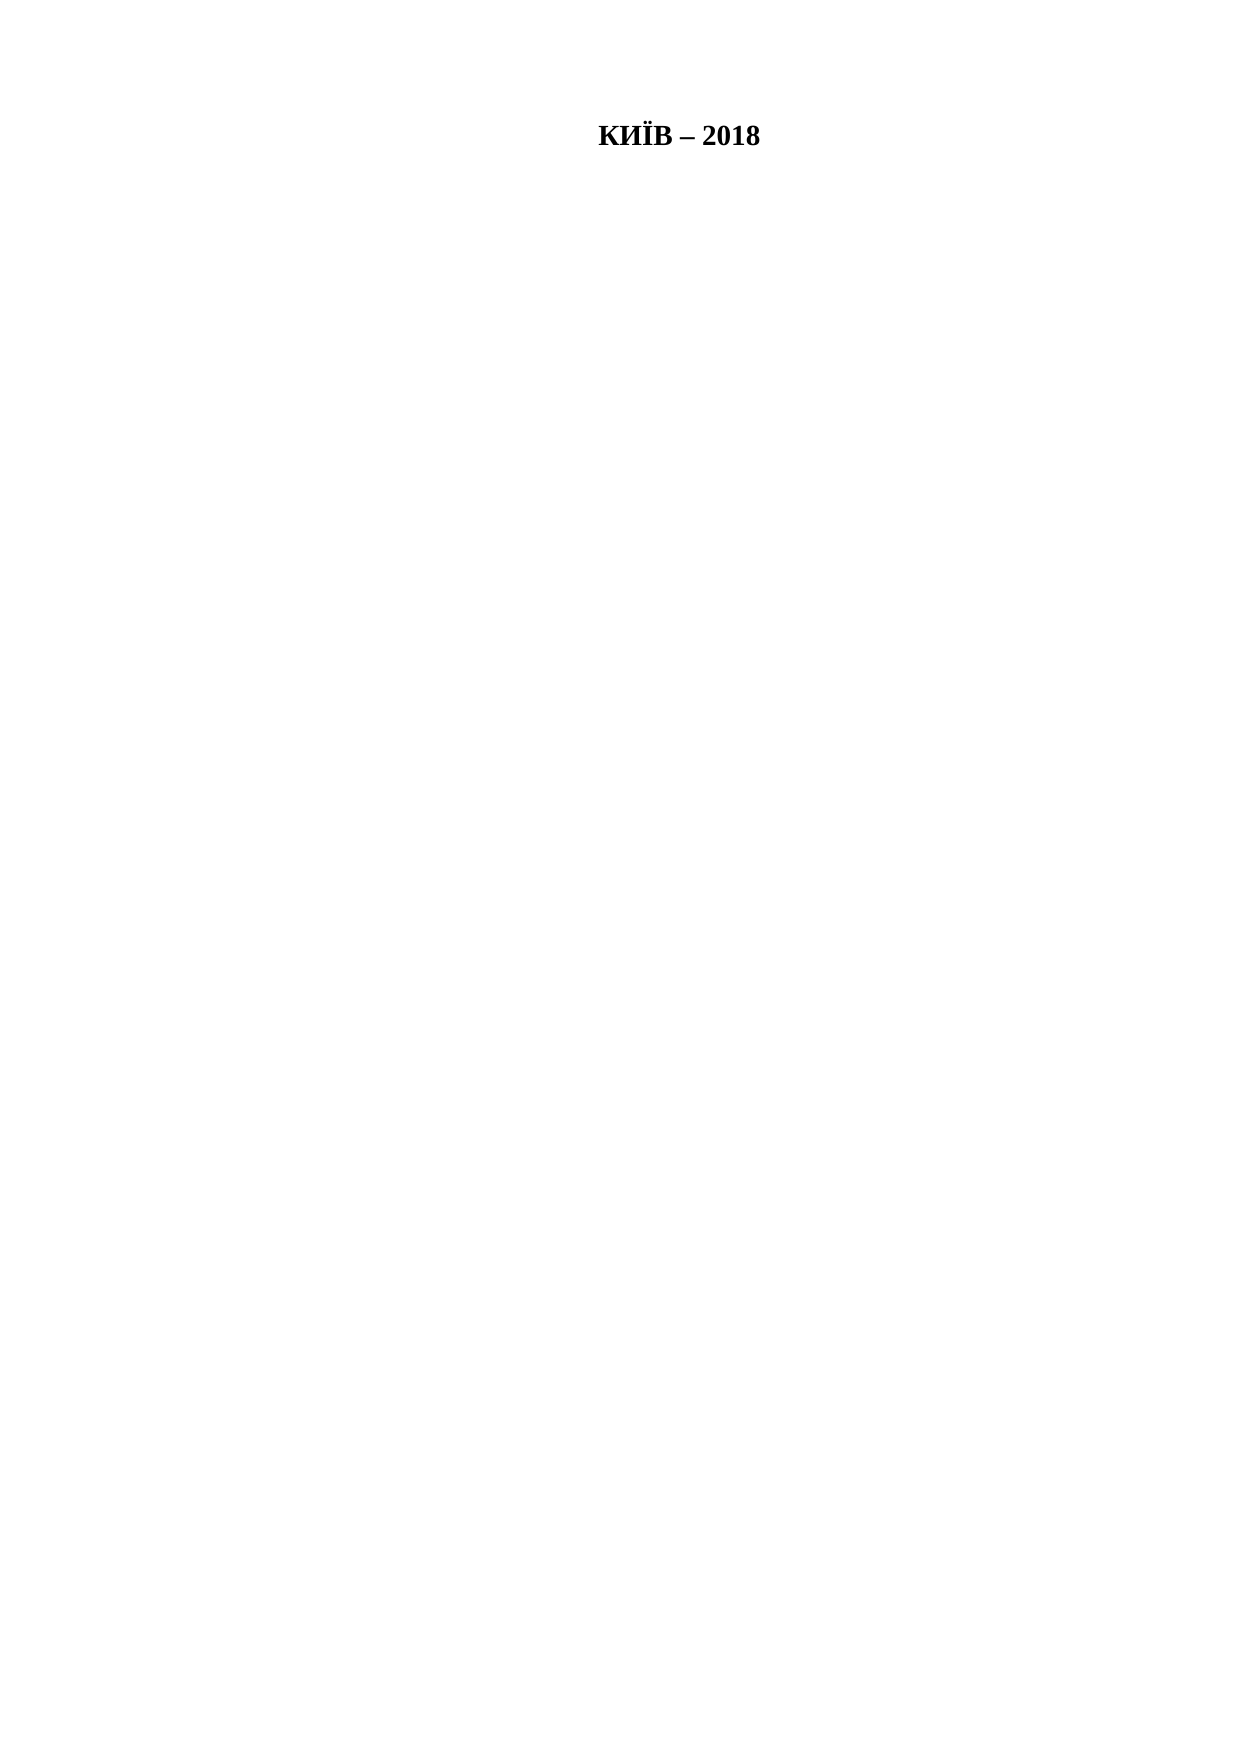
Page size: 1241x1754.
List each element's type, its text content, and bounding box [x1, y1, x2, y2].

text КИЇВ – 2018 [177, 118, 1181, 152]
